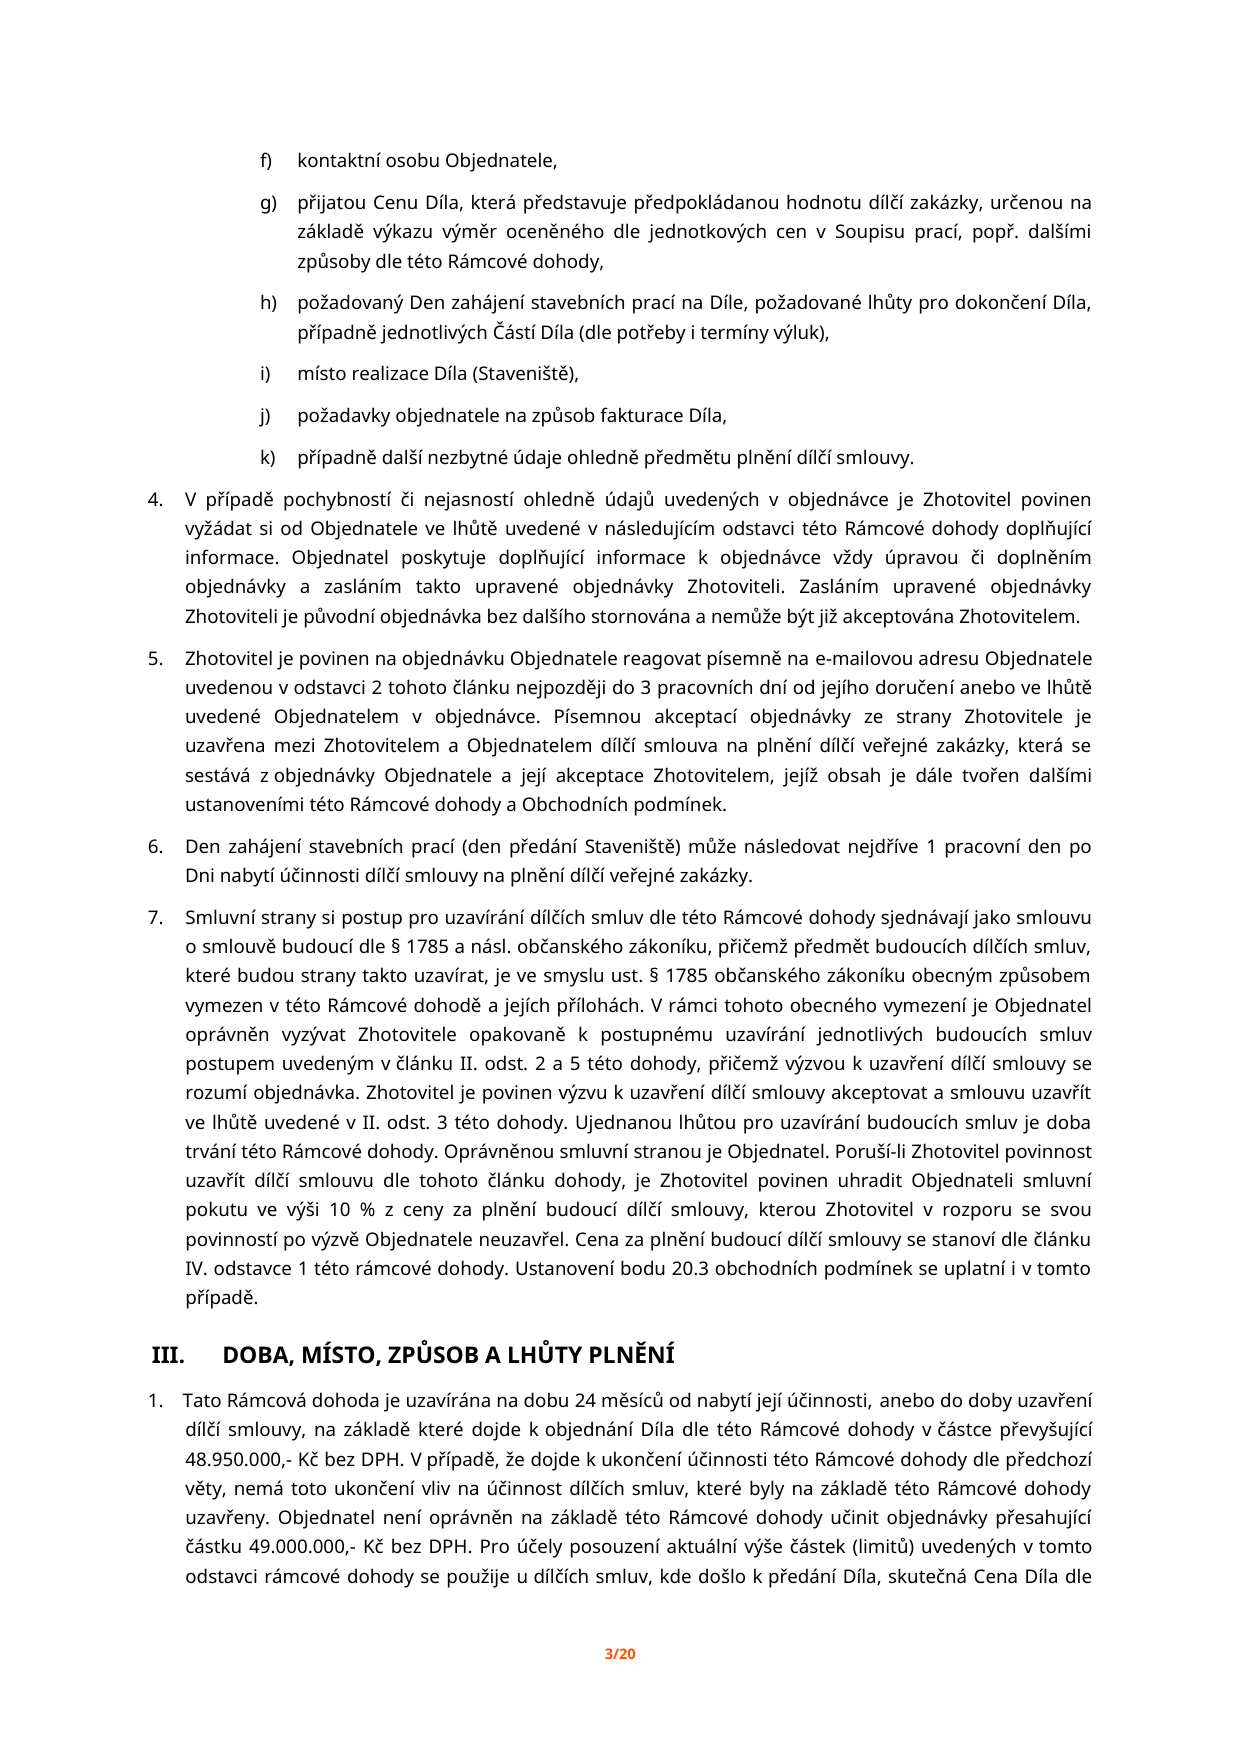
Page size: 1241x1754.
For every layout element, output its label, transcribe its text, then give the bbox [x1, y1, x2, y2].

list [148, 1387, 1093, 1588]
list požadovaný Den zahájení stavebních prací na Díle, požadované lhůty pro dokončení Díla, případně jednotlivých Částí Díla (dle potřeby i termíny výluk), [260, 290, 1093, 344]
list místo realizace Díla (Staveniště), [260, 361, 1093, 386]
list požadavky objednatele na způsob fakturace Díla, [260, 402, 1093, 428]
list Den zahájení stavebních prací (den předání Staveniště) může následovat nejdříve 1 pracovní den po Dni nabytí účinnosti dílčí smlouvy na plnění dílčí veřejné zakázky. [148, 833, 1093, 888]
list Zhotovitel je povinen na objednávku Objednatele reagovat písemně na e-mailovou adresu Objednatele uvedenou v odstavci 2 tohoto článku nejpozději do 3 pracovních dní od jejího doručení anebo ve lhůtě uvedené Objednatelem v objednávce. Písemnou akceptací objednávky ze strany Zhotovitele je uzavřena mezi Zhotovitelem a Objednatelem dílčí smlouva na plnění dílčí veřejné zakázky, která se sestává z objednávky Objednatele a její akceptace Zhotovitelem, jejíž obsah je dále tvořen dalšími ustanoveními této Rámcové dohody a Obchodních podmínek. [148, 645, 1093, 817]
list DOBA, MÍSTO, ZPŮSOB A LHŮTY PLNĚNÍ [185, 1339, 1093, 1370]
list kontaktní osobu Objednatele, [260, 148, 1093, 173]
list případně další nezbytné údaje ohledně předmětu plnění dílčí smlouvy. [260, 444, 1093, 470]
list Smluvní strany si postup pro uzavírání dílčích smluv dle této Rámcové dohody sjednávají jako smlouvu o smlouvě budoucí dle § 1785 a násl. občanského zákoníku, přičemž předmět budoucích dílčích smluv, které budou strany takto uzavírat, je ve smyslu ust. § 1785 občanského zákoníku obecným způsobem vymezen v této Rámcové dohodě a jejích přílohách. V rámci tohoto obecného vymezení je Objednatel oprávněn vyzývat Zhotovitele opakovaně k postupnému uzavírání jednotlivých budoucích smluv postupem uvedeným v článku II. odst. 2 a 5 této dohody, přičemž výzvou k uzavření dílčí smlouvy se rozumí objednávka. Zhotovitel je povinen výzvu k uzavření dílčí smlouvy akceptovat a smlouvu uzavřít ve lhůtě uvedené v II. odst. 3 této dohody. Ujednanou lhůtou pro uzavírání budoucích smluv je doba trvání této Rámcové dohody. Oprávněnou smluvní stranou je Objednatel. Poruší-li Zhotovitel povinnost uzavřít dílčí smlouvu dle tohoto článku dohody, je Zhotovitel povinen uhradit Objednateli smluvní pokutu ve výši 10 % z ceny za plnění budoucí dílčí smlouvy, kterou Zhotovitel v rozporu se svou povinností po výzvě Objednatele neuzavřel. Cena za plnění budoucí dílčí smlouvy se stanoví dle článku IV. odstavce 1 této rámcové dohody. Ustanovení bodu 20.3 obchodních podmínek se uplatní i v tomto případě. [148, 904, 1093, 1310]
list V případě pochybností či nejasností ohledně údajů uvedených v objednávce je Zhotovitel povinen vyžádat si od Objednatele ve lhůtě uvedené v následujícím odstavci této Rámcové dohody doplňující informace. Objednatel poskytuje doplňující informace k objednávce vždy úpravou či doplněním objednávky a zasláním takto upravené objednávky Zhotoviteli. Zasláním upravené objednávky Zhotoviteli je původní objednávka bez dalšího stornována a nemůže být již akceptována Zhotovitelem. [148, 486, 1093, 629]
list přijatou Cenu Díla, která představuje předpokládanou hodnotu dílčí zakázky, určenou na základě výkazu výměr oceněného dle jednotkových cen v Soupisu prací, popř. dalšími způsoby dle této Rámcové dohody, [260, 189, 1093, 273]
